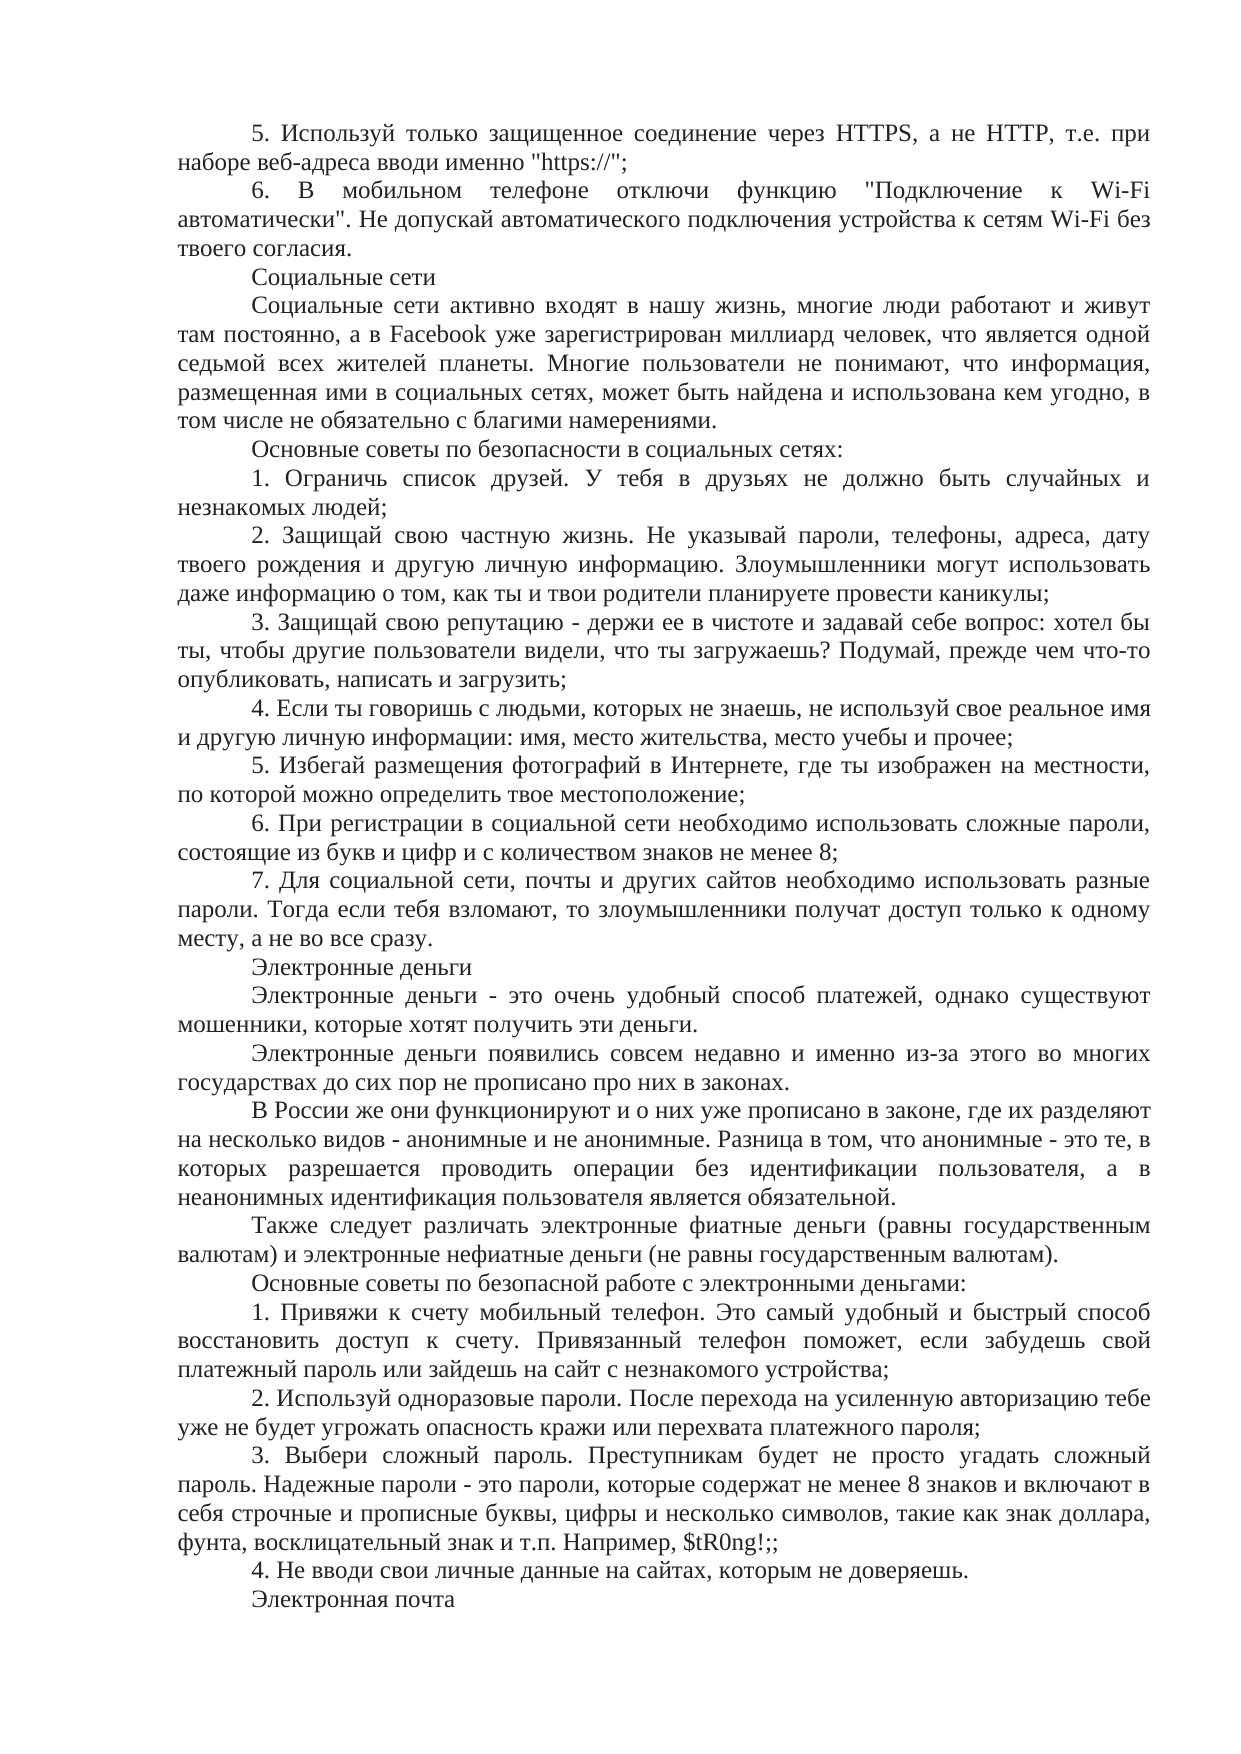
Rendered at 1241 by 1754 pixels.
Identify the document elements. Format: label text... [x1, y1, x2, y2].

text 4. Если ты говоришь с людьми, которых не знаешь, не используй свое реальное имя и другую личную информации: имя, место жительства, место учебы и прочее; [177, 693, 1152, 751]
text 3. Защищай свою репутацию - держи ее в чистоте и задавай себе вопрос: хотел бы ты, чтобы другие пользователи видели, что ты загружаешь? Подумай, прежде чем что-то опубликовать, написать и загрузить; [177, 607, 1152, 693]
text 5. Используй только защищенное соединение через HTTPS, а не HTTP, т.е. при наборе веб-адреса вводи именно "https://"; [177, 118, 1152, 176]
text Электронные деньги появились совсем недавно и именно из-за этого во многих государствах до сих пор не прописано про них в законах. [177, 1038, 1152, 1096]
text 2. Используй одноразовые пароли. После перехода на усиленную авторизацию тебе уже не будет угрожать опасность кражи или перехвата платежного пароля; [177, 1383, 1152, 1441]
text 3. Выбери сложный пароль. Преступникам будет не просто угадать сложный пароль. Надежные пароли - это пароли, которые содержат не менее 8 знаков и включают в себя строчные и прописные буквы, цифры и несколько символов, такие как знак доллара, фунта, восклицательный знак и т.п. Например, $tR0ng!;; [177, 1441, 1152, 1556]
text Электронная почта [177, 1584, 1152, 1613]
text 1. Ограничь список друзей. У тебя в друзьях не должно быть случайных и незнакомых людей; [177, 463, 1152, 521]
text Основные советы по безопасной работе с электронными деньгами: [177, 1268, 1152, 1297]
text Электронные деньги - это очень удобный способ платежей, однако существуют мошенники, которые хотят получить эти деньги. [177, 981, 1152, 1038]
text 4. Не вводи свои личные данные на сайтах, которым не доверяешь. [177, 1556, 1152, 1584]
text 7. Для социальной сети, почты и других сайтов необходимо использовать разные пароли. Тогда если тебя взломают, то злоумышленники получат доступ только к одному месту, а не во все сразу. [177, 866, 1152, 952]
text Также следует различать электронные фиатные деньги (равны государственным валютам) и электронные нефиатные деньги (не равны государственным валютам). [177, 1211, 1152, 1268]
text Электронные деньги [177, 952, 1152, 981]
text Социальные сети активно входят в нашу жизнь, многие люди работают и живут там постоянно, а в Facebook уже зарегистрирован миллиард человек, что является одной седьмой всех жителей планеты. Многие пользователи не понимают, что информация, размещенная ими в социальных сетях, может быть найдена и использована кем угодно, в том числе не обязательно с благими намерениями. [177, 291, 1152, 434]
text В России же они функционируют и о них уже прописано в законе, где их разделяют на несколько видов - анонимные и не анонимные. Разница в том, что анонимные - это те, в которых разрешается проводить операции без идентификации пользователя, а в неанонимных идентификация пользователя является обязательной. [177, 1096, 1152, 1211]
text 5. Избегай размещения фотографий в Интернете, где ты изображен на местности, по которой можно определить твое местоположение; [177, 751, 1152, 808]
text 6. При регистрации в социальной сети необходимо использовать сложные пароли, состоящие из букв и цифр и с количеством знаков не менее 8; [177, 808, 1152, 866]
text 6. В мобильном телефоне отключи функцию "Подключение к Wi-Fi автоматически". Не допускай автоматического подключения устройства к сетям Wi-Fi без твоего согласия. [177, 176, 1152, 262]
text 1. Привяжи к счету мобильный телефон. Это самый удобный и быстрый способ восстановить доступ к счету. Привязанный телефон поможет, если забудешь свой платежный пароль или зайдешь на сайт с незнакомого устройства; [177, 1297, 1152, 1383]
text Основные советы по безопасности в социальных сетях: [177, 434, 1152, 463]
text 2. Защищай свою частную жизнь. Не указывай пароли, телефоны, адреса, дату твоего рождения и другую личную информацию. Злоумышленники могут использовать даже информацию о том, как ты и твои родители планируете провести каникулы; [177, 521, 1152, 607]
text Социальные сети [177, 262, 1152, 291]
